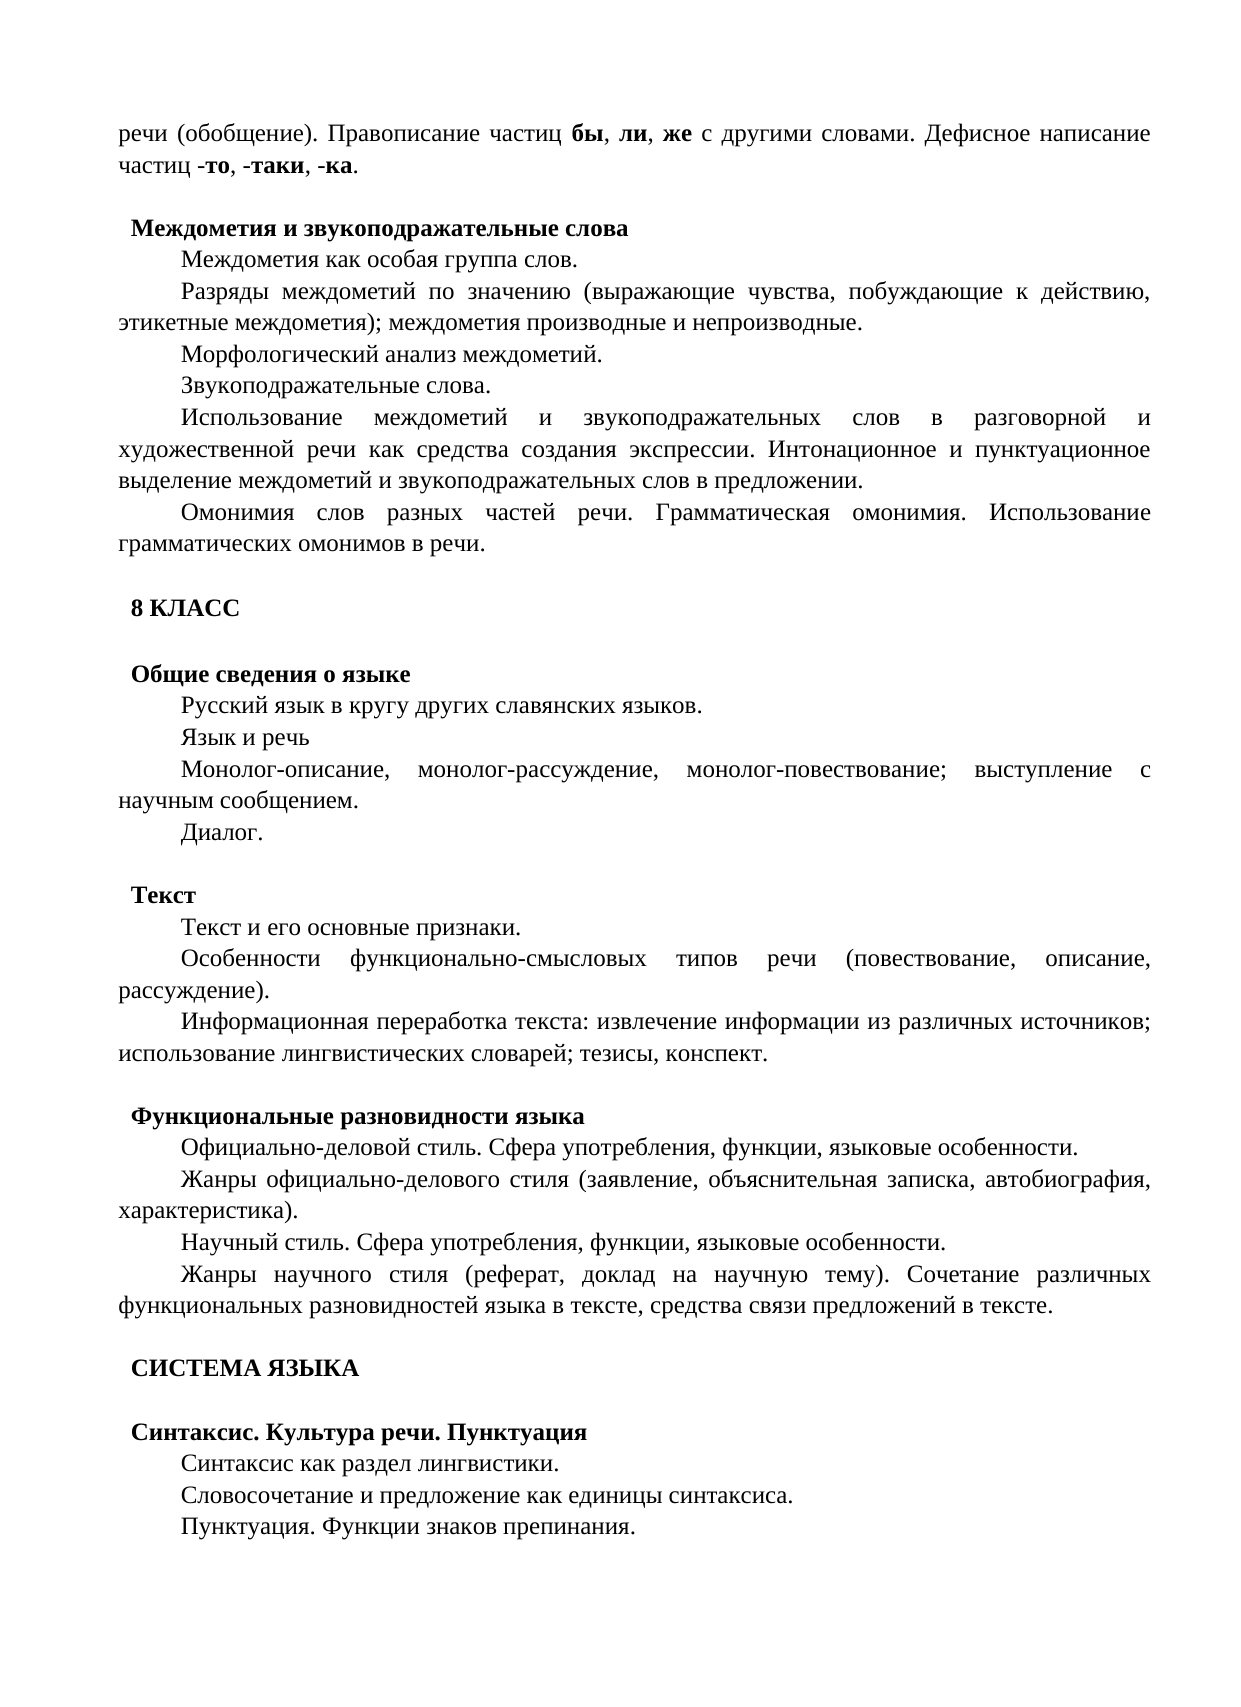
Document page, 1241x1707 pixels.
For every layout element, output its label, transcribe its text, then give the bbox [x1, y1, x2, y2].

text Разряды междометий по значению (выражающие чувства, побуждающие к действию, этикетные междометия); междометия производные и непроизводные. [118, 276, 1152, 336]
text Междометия как особая группа слов. [118, 244, 1152, 273]
text Жанры официально-делового стиля (заявление, объяснительная записка, автобиография, характеристика). [118, 1164, 1152, 1224]
text Русский язык в кругу других славянских языков. [118, 691, 1152, 719]
text СИСТЕМА ЯЗЫКА [131, 1353, 1152, 1382]
text Информационная переработка текста: извлечение информации из различных источников; использование лингвистических словарей; тезисы, конспект. [118, 1006, 1152, 1067]
text Особенности функционально-смысловых типов речи (повествование, описание, рассуждение). [118, 943, 1152, 1003]
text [118, 118, 1152, 178]
text Официально-деловой стиль. Сфера употребления, функции, языковые особенности. [118, 1132, 1152, 1161]
text Морфологический анализ междометий. [118, 339, 1152, 368]
text Звукоподражательные слова. [118, 371, 1152, 399]
text Жанры научного стиля (реферат, доклад на научную тему). Сочетание различных функциональных разновидностей языка в тексте, средства связи предложений в тексте. [118, 1259, 1152, 1319]
text Функциональные разновидности языка [131, 1101, 1152, 1130]
text Научный стиль. Сфера употребления, функции, языковые особенности. [118, 1227, 1152, 1256]
text 8 КЛАСС [131, 593, 1152, 622]
text Омонимия слов разных частей речи. Грамматическая омонимия. Использование грамматических омонимов в речи. [118, 497, 1152, 557]
text Общие сведения о языке [131, 659, 1152, 688]
text Синтаксис как раздел лингвистики. [118, 1448, 1152, 1477]
text Текст и его основные признаки. [118, 912, 1152, 940]
text Словосочетание и предложение как единицы синтаксиса. [118, 1480, 1152, 1508]
text Синтаксис. Культура речи. Пунктуация [131, 1417, 1152, 1445]
text Использование междометий и звукоподражательных слов в разговорной и художественной речи как средства создания экспрессии. Интонационное и пунктуационное выделение междометий и звукоподражательных слов в предложении. [118, 402, 1152, 494]
text Монолог-описание, монолог-рассуждение, монолог-повествование; выступление с научным сообщением. [118, 754, 1152, 814]
text Междометия и звукоподражательные слова [131, 213, 1152, 242]
text Язык и речь [118, 722, 1152, 751]
text Диалог. [118, 817, 1152, 846]
text Пунктуация. Функции знаков препинания. [118, 1511, 1152, 1540]
text Текст [131, 880, 1152, 909]
